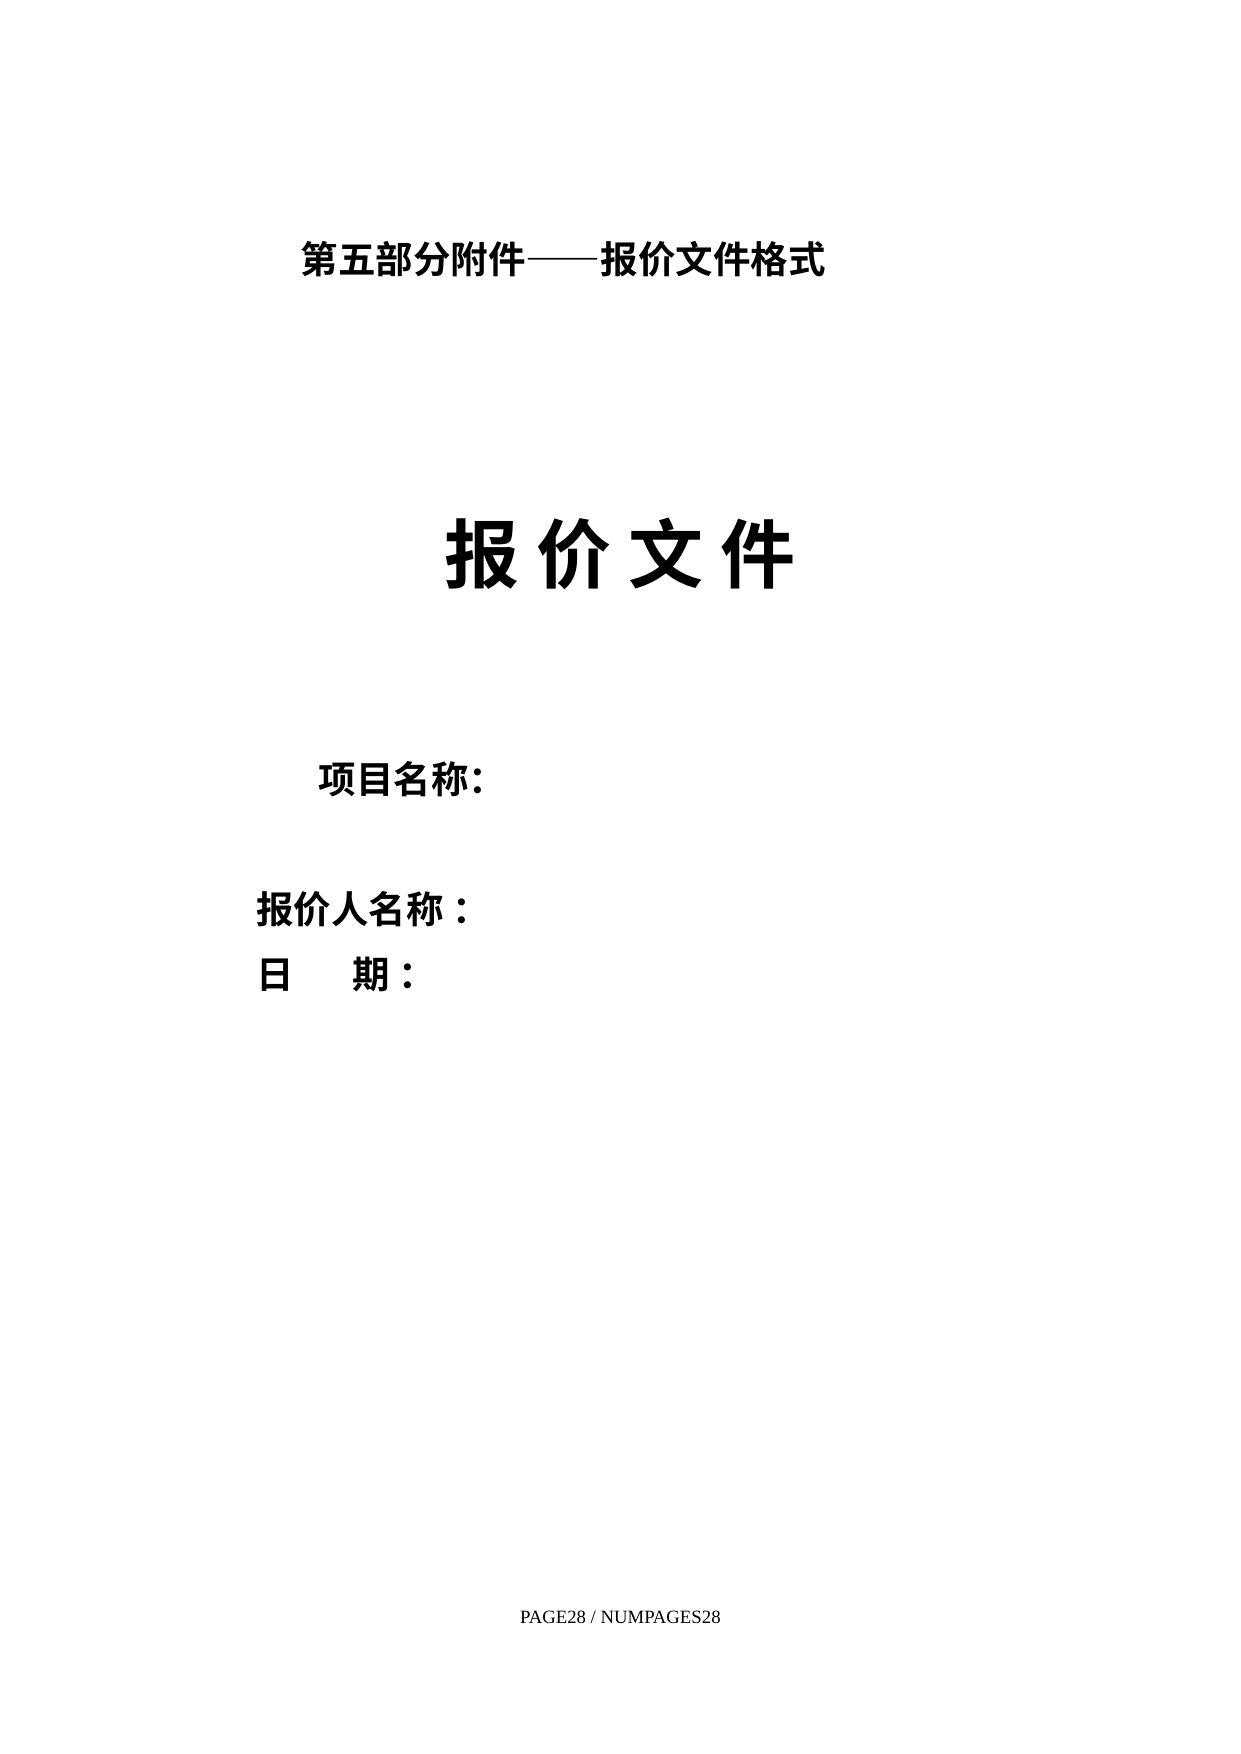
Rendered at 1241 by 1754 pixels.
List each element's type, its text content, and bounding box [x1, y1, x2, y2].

text 第五部分附件——报价文件格式 [187, 225, 1053, 290]
text 报价人名称 ： [187, 875, 1053, 940]
text 日 期 ： [187, 940, 1053, 1005]
text 项目名称： [187, 745, 1053, 810]
text 报 价 文 件 [187, 485, 1053, 615]
